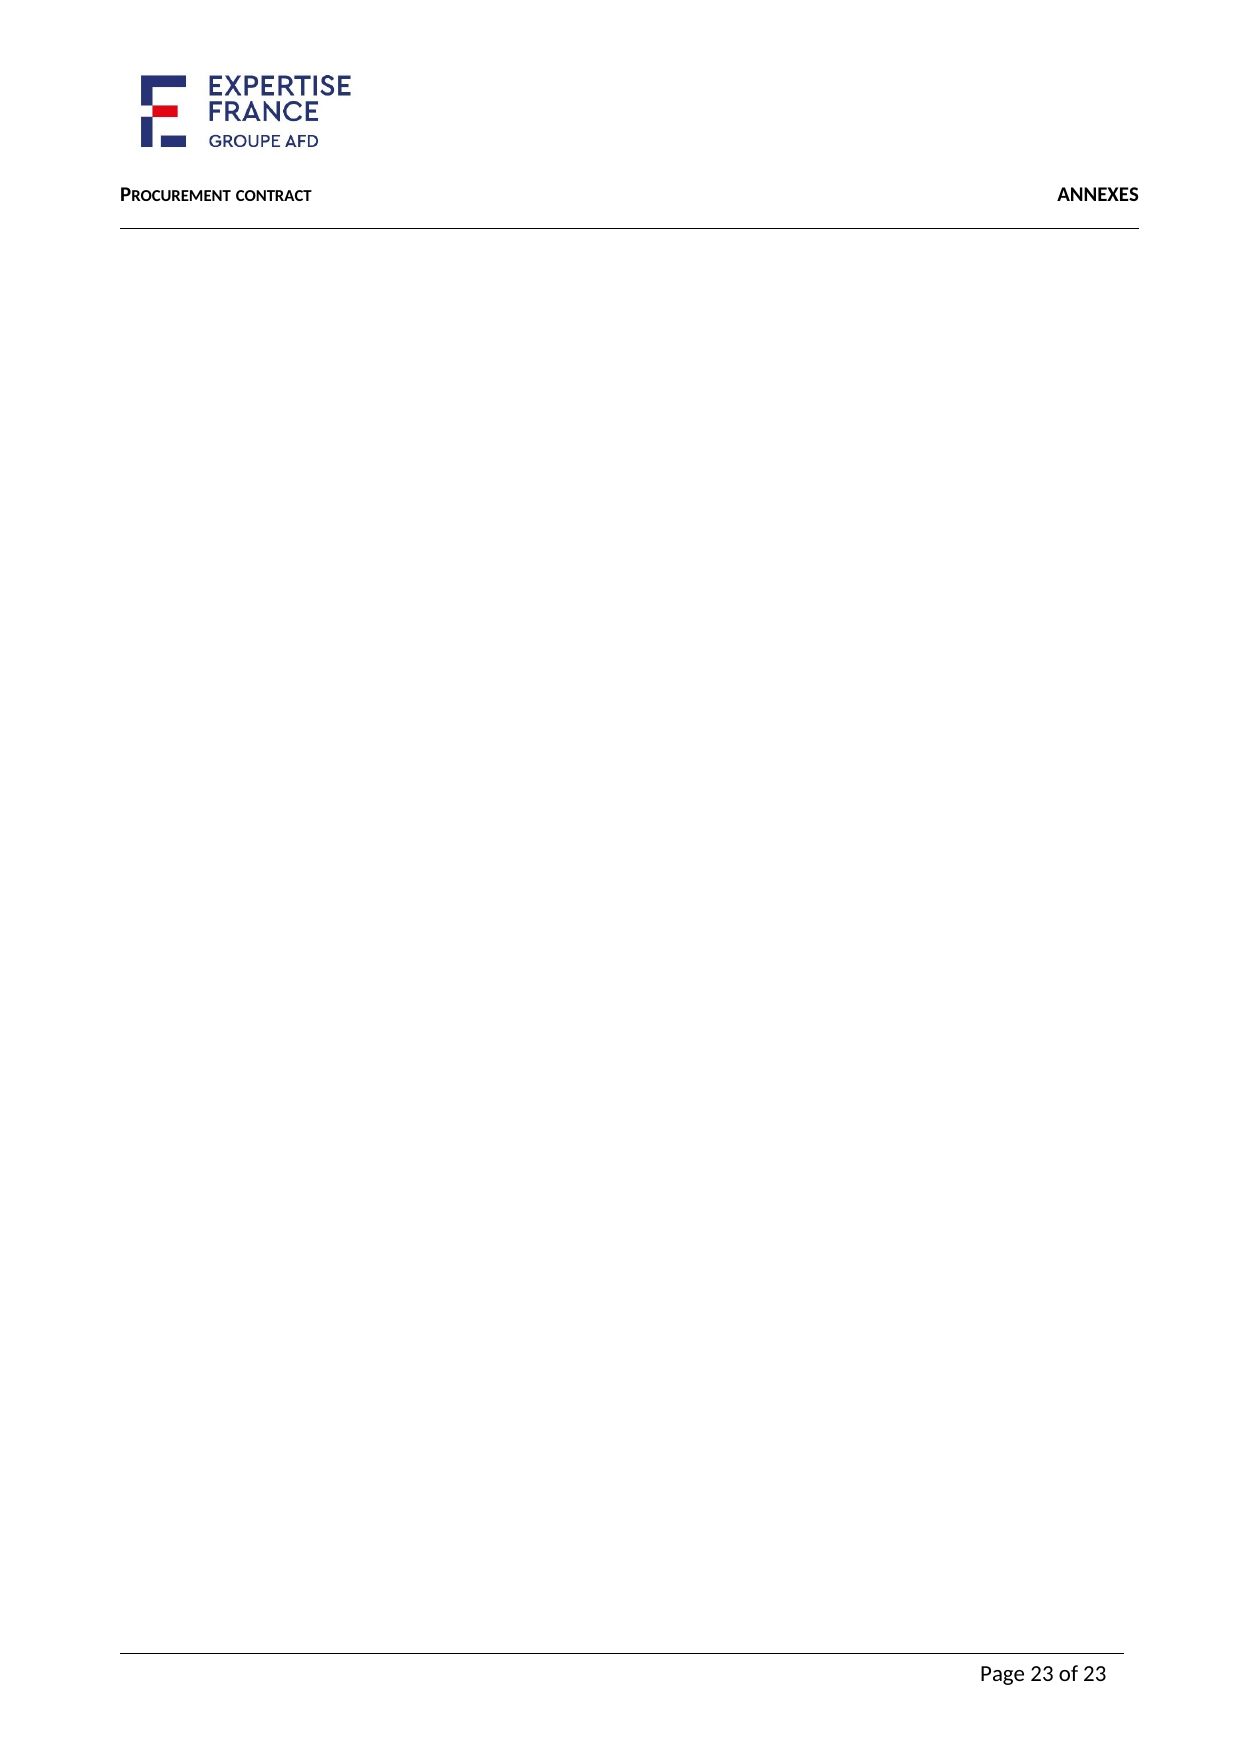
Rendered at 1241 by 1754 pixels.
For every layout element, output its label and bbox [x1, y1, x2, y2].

picture [120, 45, 375, 176]
